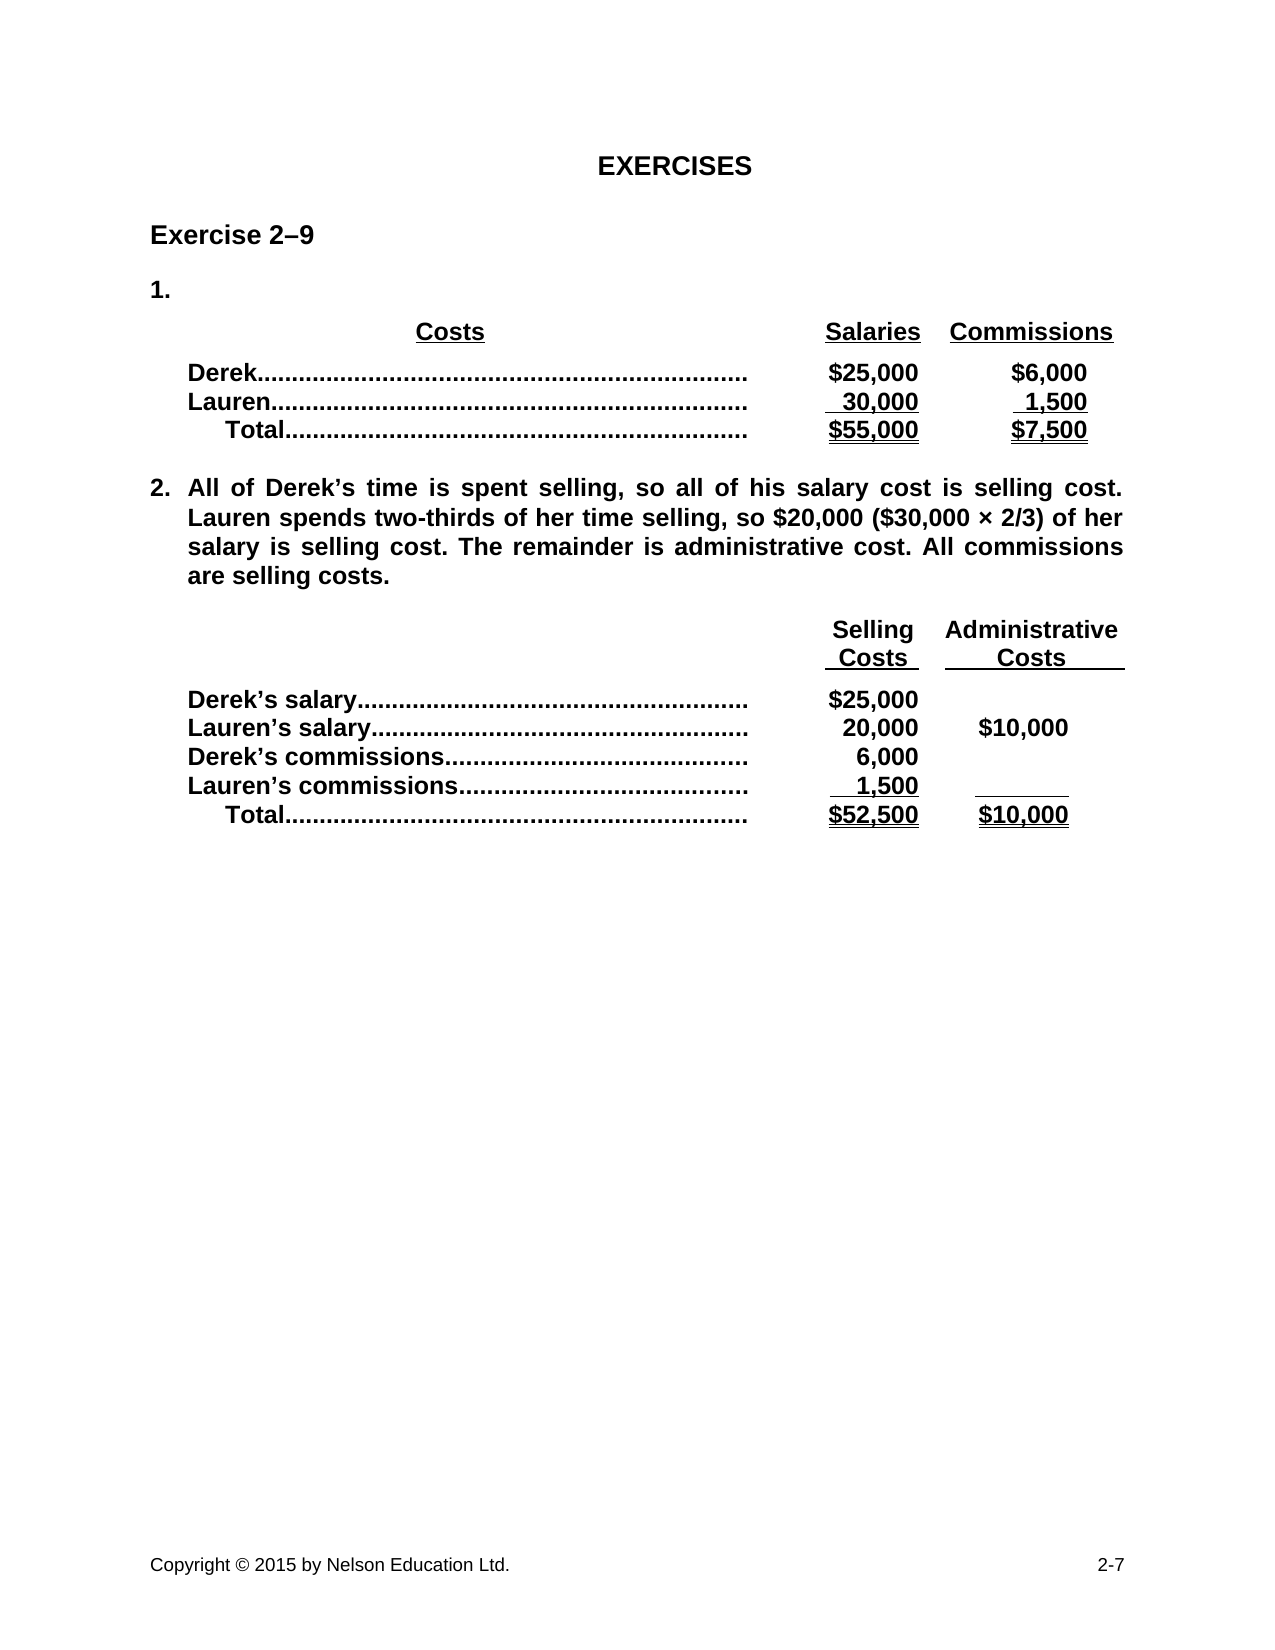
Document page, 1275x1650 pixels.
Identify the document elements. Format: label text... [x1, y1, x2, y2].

text Costs Costs [150, 643, 1125, 672]
text Lauren 30,000 1,500 [150, 387, 1125, 415]
text Lauren’s salary 20,000 $10,000 [150, 713, 1125, 742]
text Derek’s salary $25,000 [150, 684, 1125, 713]
text Total $55,000 $7,500 [150, 415, 1125, 444]
text Costs Salaries Commissions [150, 317, 1125, 345]
text Total $52,500 $10,000 [150, 799, 1125, 828]
text Derek’s commissions 6,000 [150, 742, 1125, 771]
list 2. All of Derek’s time is spent selling, so all of his salary cost is selling cost. Lauren spends two-thirds of her time selling, so $20,000 ($30,000 × 2/3) of her salary is selling cost. The remainder is administrative cost. All commissions are selling costs. [150, 473, 1125, 589]
text Selling Administrative [150, 614, 1125, 643]
subtitle EXERCISES [150, 150, 1125, 181]
list 1. [150, 275, 1125, 304]
subtitle Exercise 2–9 [150, 219, 1125, 250]
text Derek $25,000 $6,000 [150, 358, 1125, 387]
text Lauren’s commissions 1,500 [150, 771, 1125, 799]
